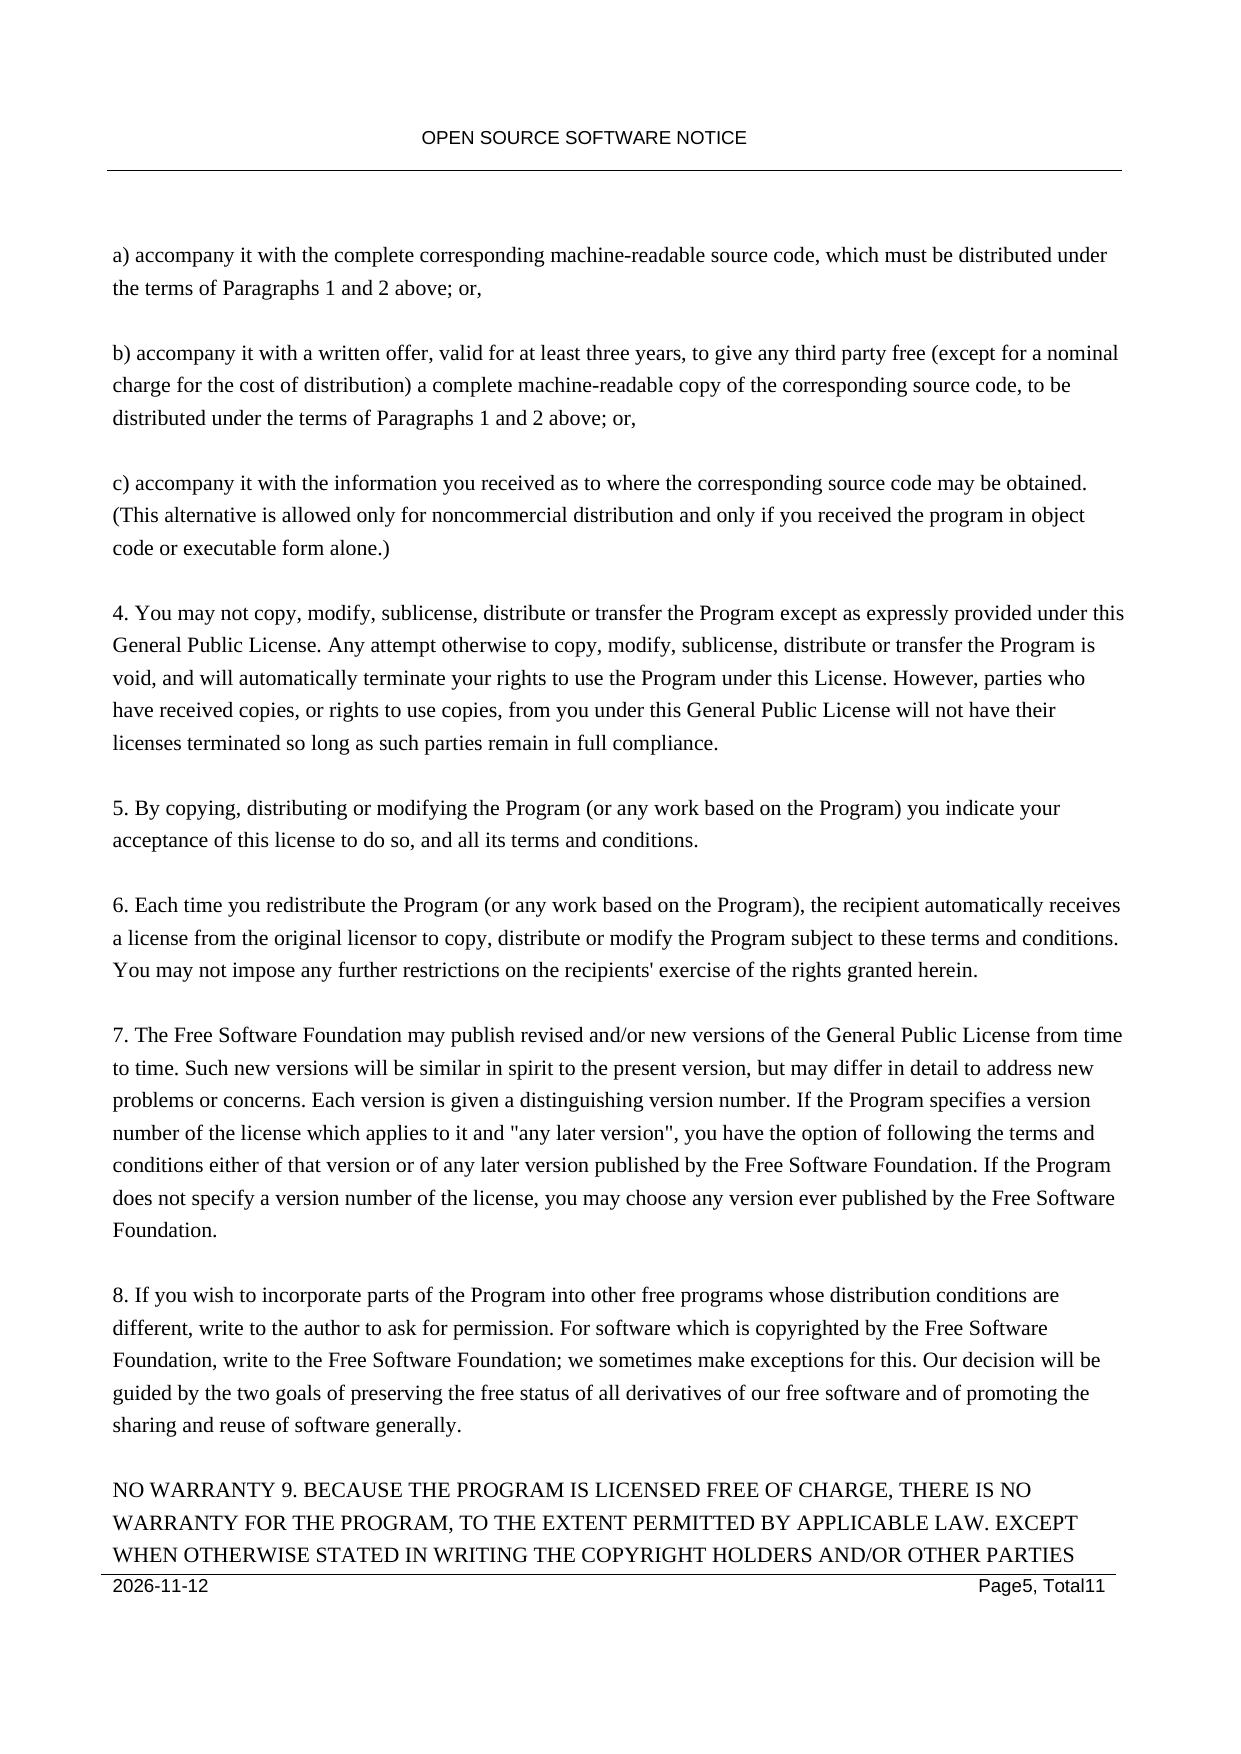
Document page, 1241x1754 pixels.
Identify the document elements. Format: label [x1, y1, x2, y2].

text [112, 206, 1128, 1571]
